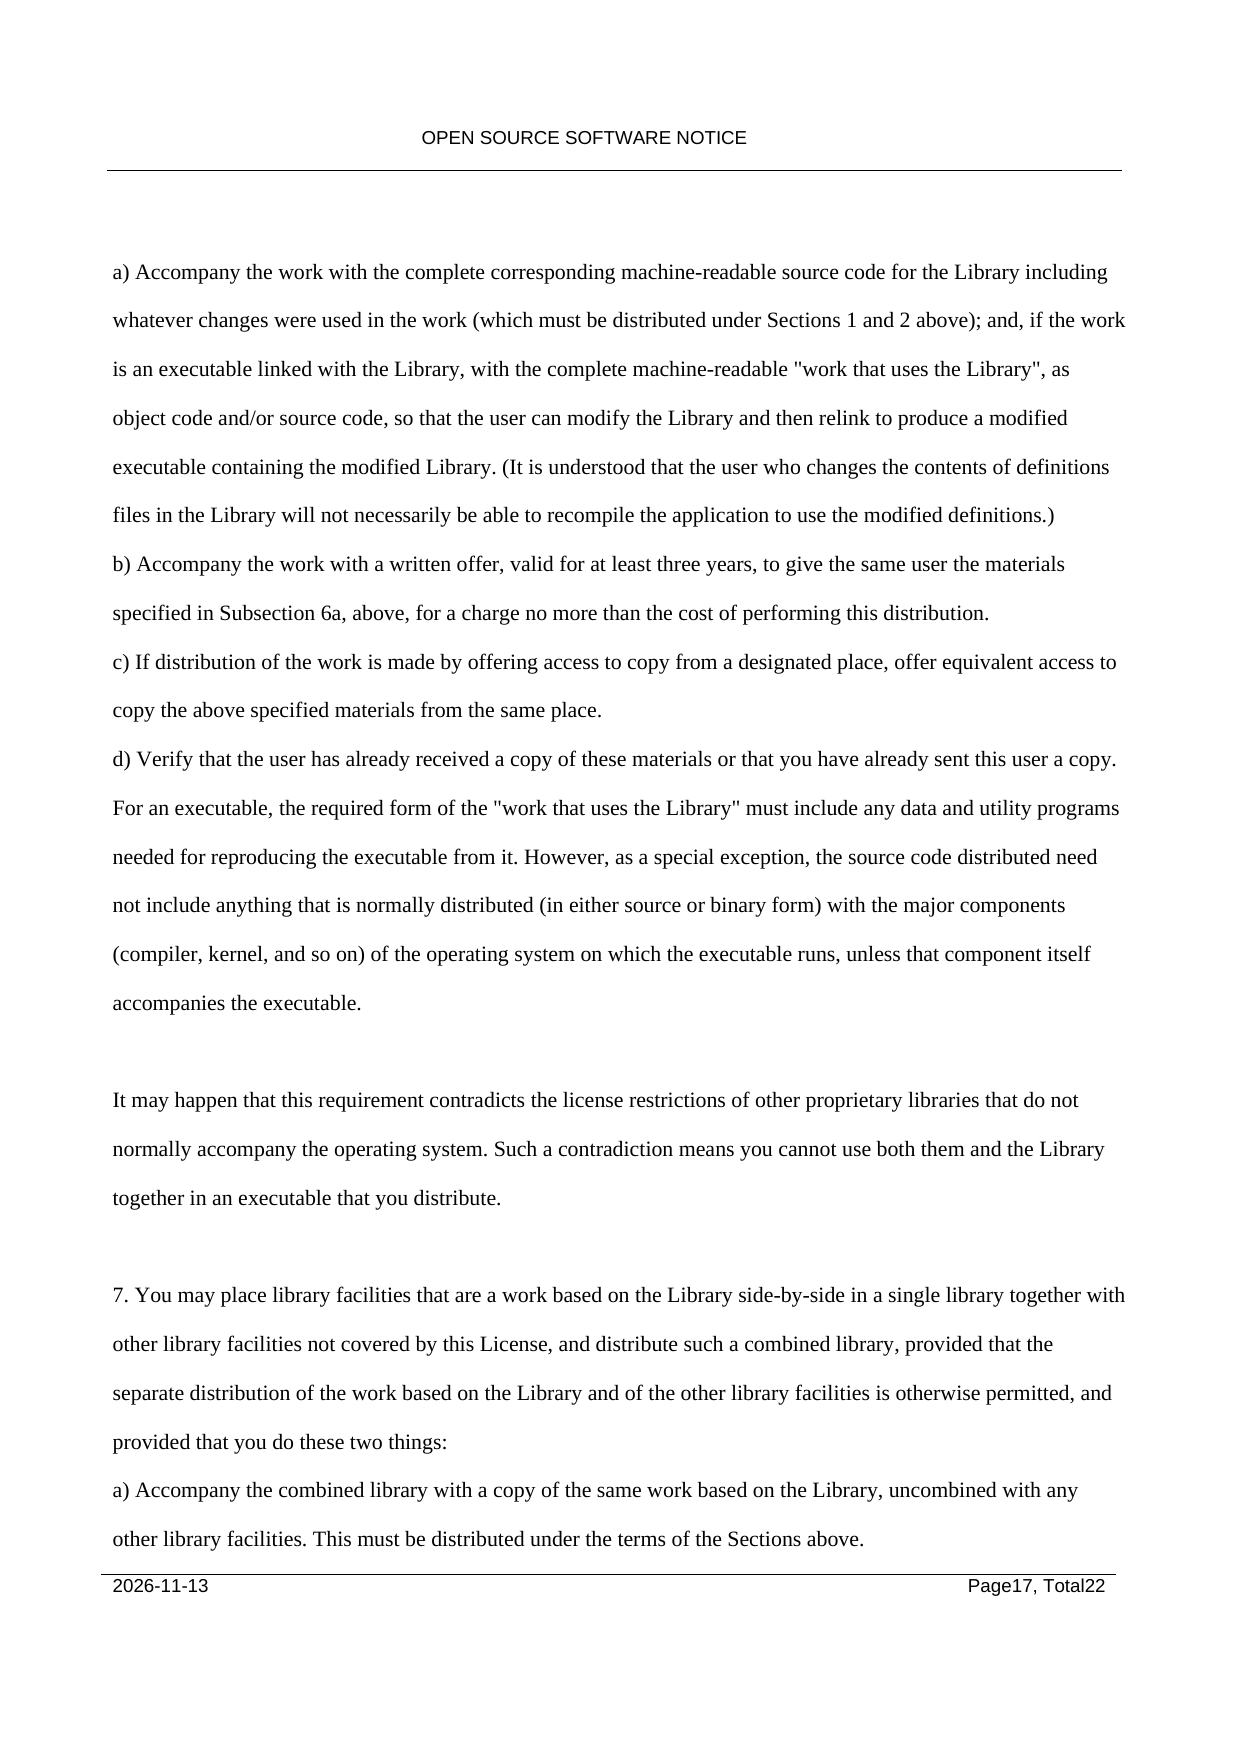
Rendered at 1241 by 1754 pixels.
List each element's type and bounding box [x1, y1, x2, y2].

text [112, 206, 1128, 1555]
